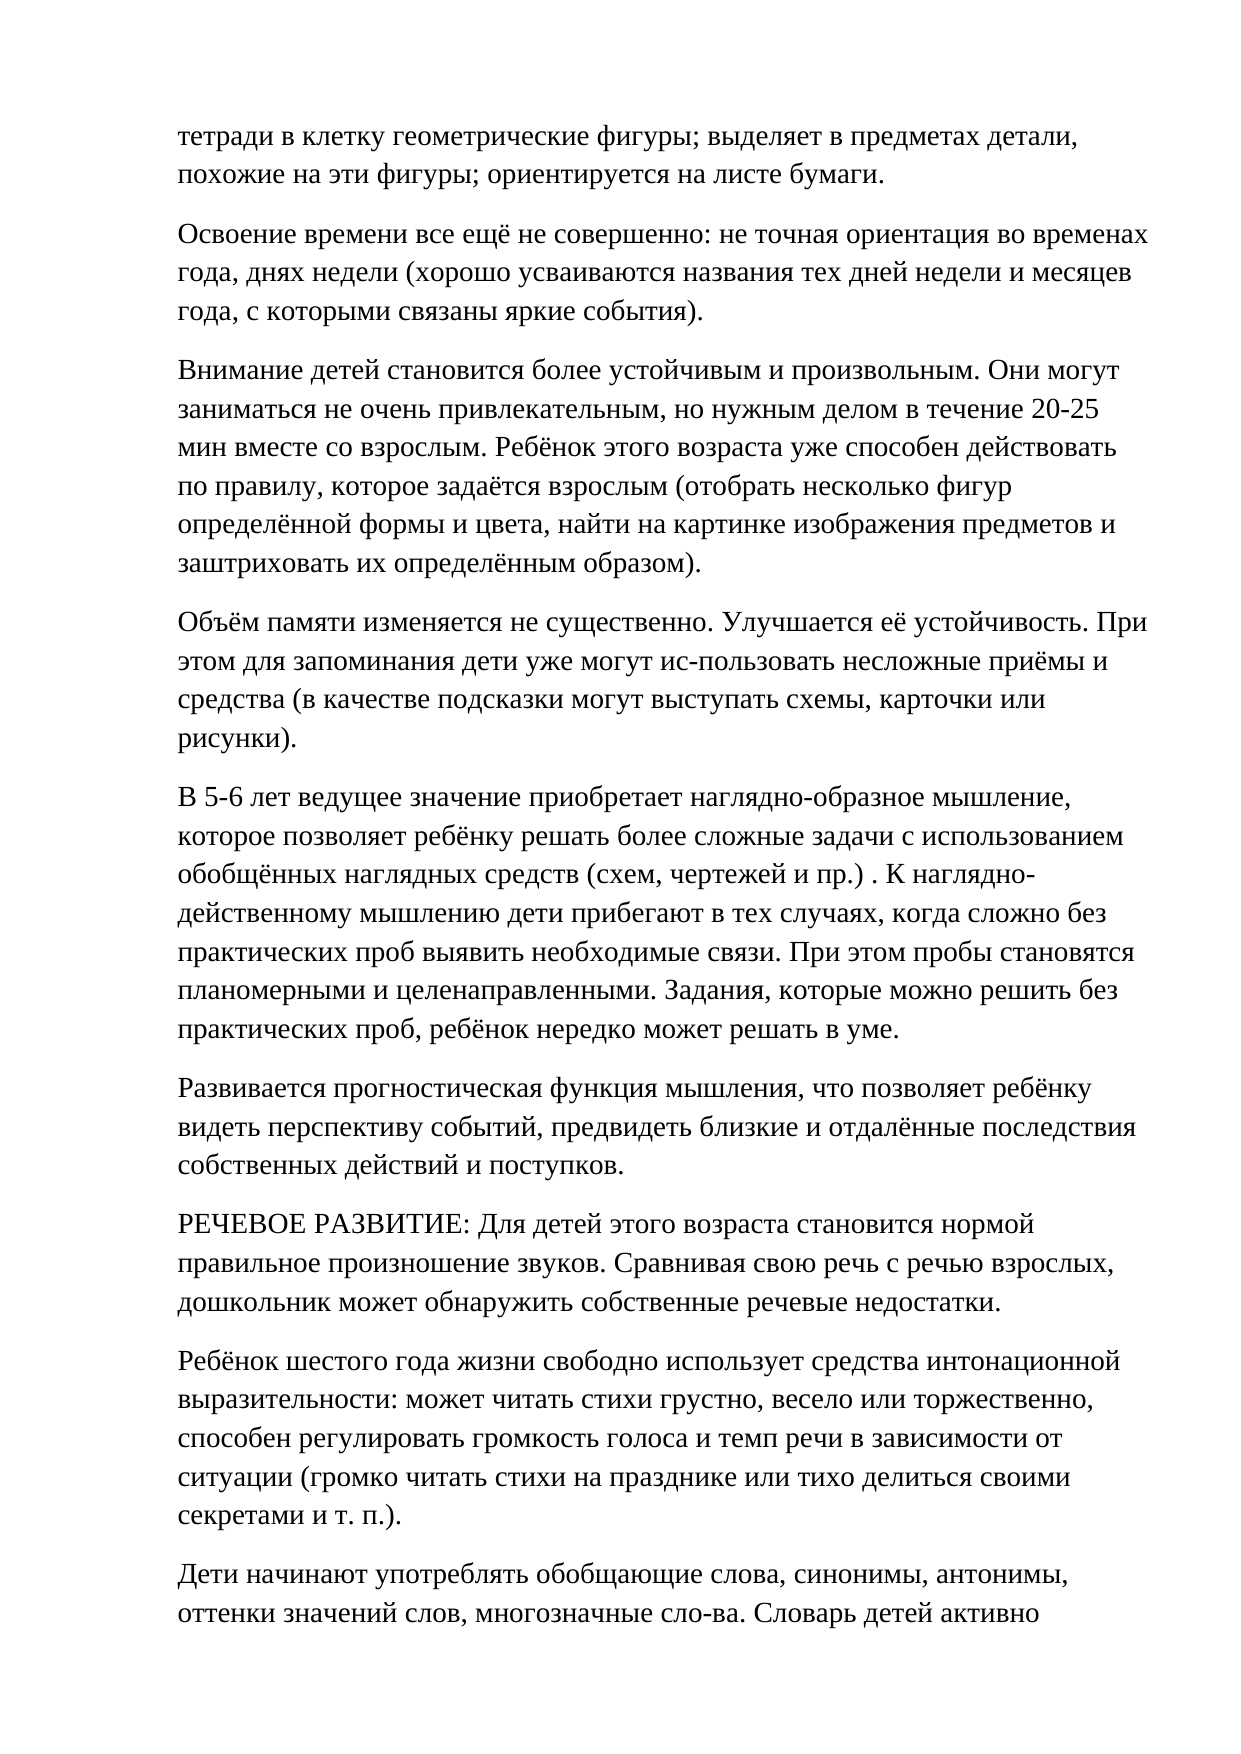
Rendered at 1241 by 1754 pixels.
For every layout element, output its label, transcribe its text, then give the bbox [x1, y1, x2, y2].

text РЕЧЕВОЕ РАЗВИТИЕ: Для детей этого возраста становится нормой правильное произношение звуков. Сравнивая свою речь с речью взрослых, дошкольник может обнаружить собственные речевые недостатки. [177, 1207, 1152, 1317]
text Объём памяти изменяется не существенно. Улучшается её устойчивость. При этом для запоминания дети уже могут ис-пользовать несложные приёмы и средства (в качестве подсказки могут выступать схемы, карточки или рисунки). [177, 604, 1152, 754]
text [177, 1557, 1152, 1629]
text Ребёнок шестого года жизни свободно использует средства интонационной выразительности: может читать стихи грустно, весело или торжественно, способен регулировать громкость голоса и темп речи в зависимости от ситуации (громко читать стихи на празднике или тихо делиться своими секретами и т. п.). [177, 1343, 1152, 1531]
text Внимание детей становится более устойчивым и произвольным. Они могут заниматься не очень привлекательным, но нужным делом в течение 20-25 мин вместе со взрослым. Ребёнок этого возраста уже способен действовать по правилу, которое задаётся взрослым (отобрать несколько фигур определённой формы и цвета, найти на картинке изображения предметов и заштриховать их определённым образом). [177, 352, 1152, 579]
text Освоение времени все ещё не совершенно: не точная ориентация во временах года, днях недели (хорошо усваиваются названия тех дней недели и месяцев года, с которыми связаны яркие события). [177, 216, 1152, 327]
text В 5-6 лет ведущее значение приобретает наглядно-образное мышление, которое позволяет ребёнку решать более сложные задачи с использованием обобщённых наглядных средств (схем, чертежей и пр.) . К наглядно-действенному мышлению дети прибегают в тех случаях, когда сложно без практических проб выявить необходимые связи. При этом пробы становятся планомерными и целенаправленными. Задания, которые можно решить без практических проб, ребёнок нередко может решать в уме. [177, 779, 1152, 1044]
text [177, 118, 1152, 190]
text Развивается прогностическая функция мышления, что позволяет ребёнку видеть перспективу событий, предвидеть близкие и отдалённые последствия собственных действий и поступков. [177, 1070, 1152, 1181]
